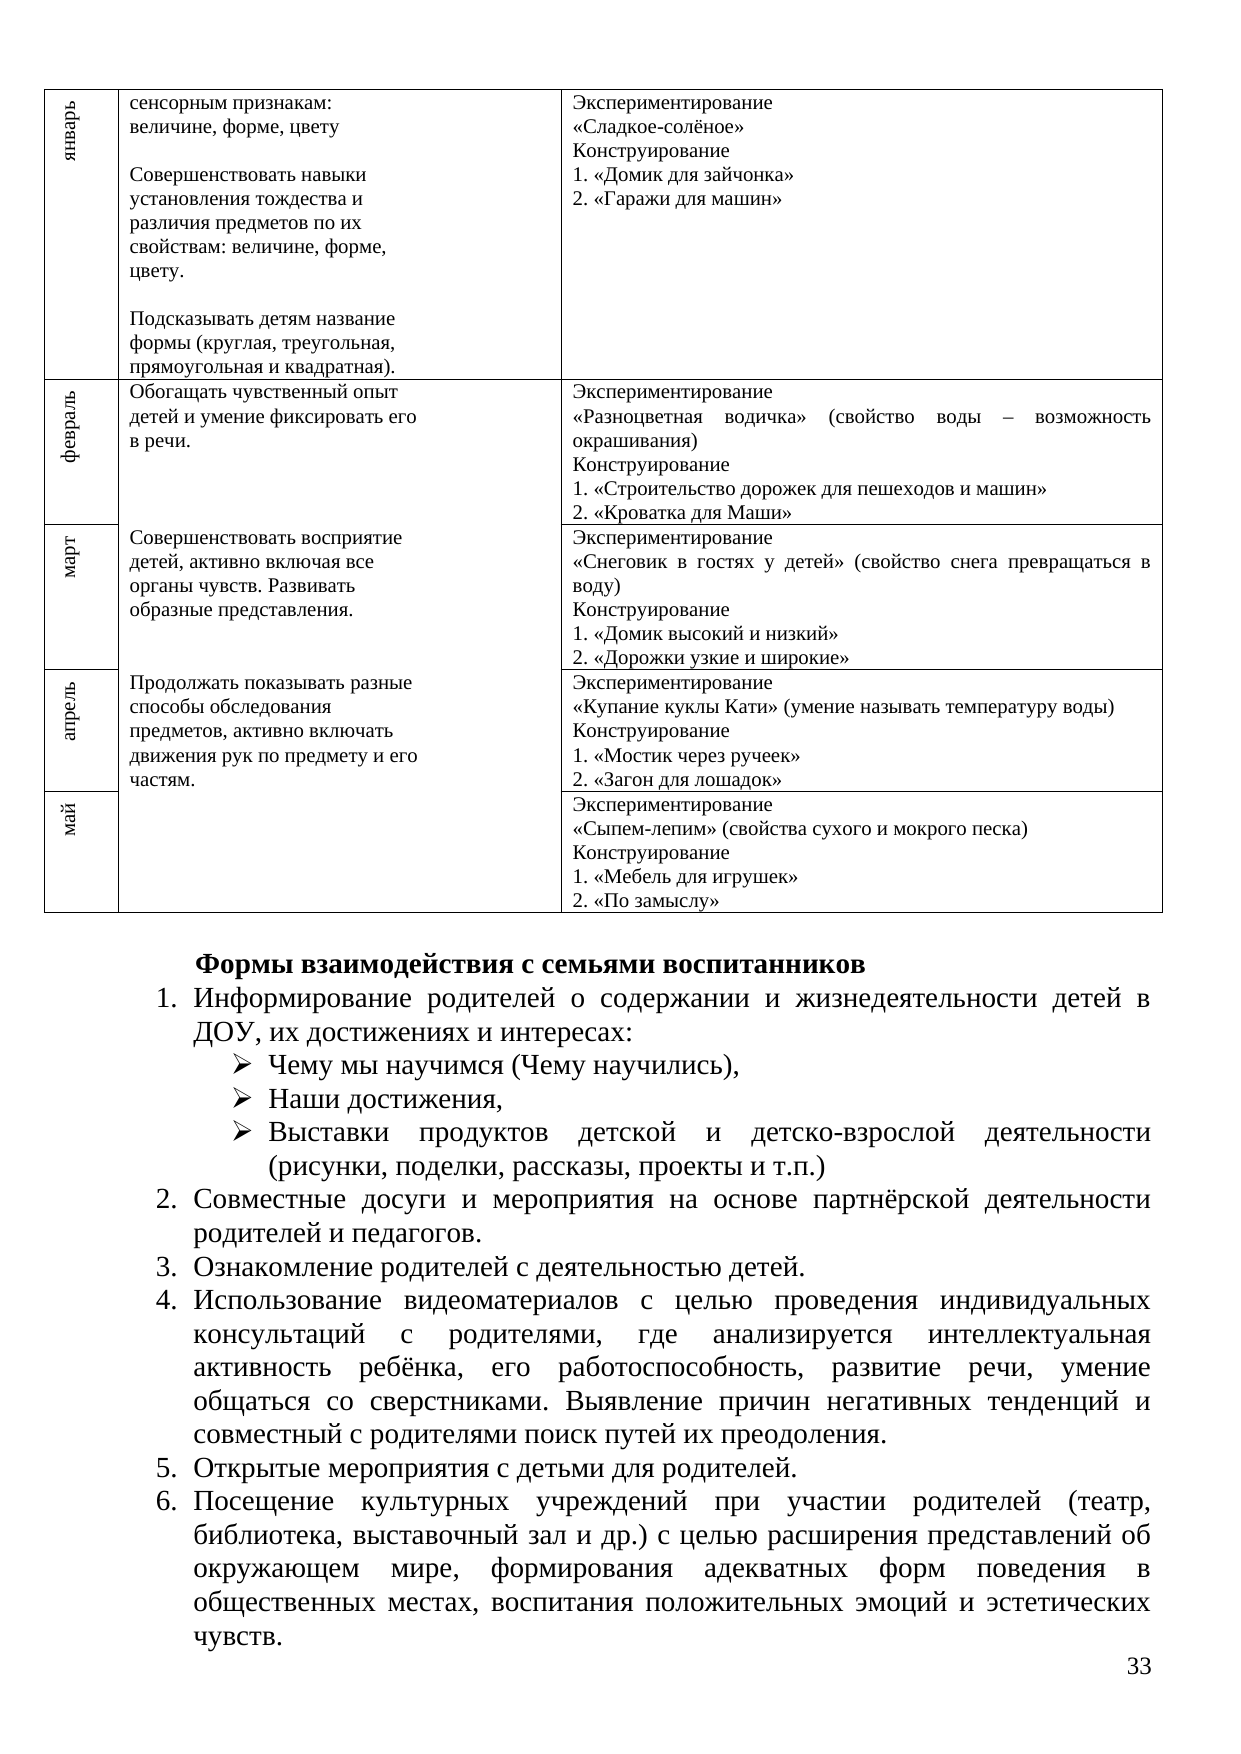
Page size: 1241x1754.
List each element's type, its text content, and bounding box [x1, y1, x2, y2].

list Информирование родителей о содержании и жизнедеятельности детей в ДОУ, их достижениях и интересах: [156, 980, 1152, 1047]
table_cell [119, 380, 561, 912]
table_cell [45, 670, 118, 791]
text Формы взаимодействия с семьями воспитанников [118, 947, 1152, 980]
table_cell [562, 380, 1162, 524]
list Ознакомление родителей с деятельностью детей. [156, 1249, 1152, 1282]
list Открытые мероприятия с детьми для родителей. [156, 1450, 1152, 1483]
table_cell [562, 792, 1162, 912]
list Чему мы научимся (Чему научились), [231, 1047, 1152, 1081]
list Совместные досуги и мероприятия на основе партнёрской деятельности родителей и педагогов. [156, 1182, 1152, 1249]
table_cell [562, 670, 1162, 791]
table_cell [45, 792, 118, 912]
list Использование видеоматериалов с целью проведения индивидуальных консультаций с родителями, где анализируется интеллектуальная активность ребёнка, его работоспособность, развитие речи, умение общаться со сверстниками. Выявление причин негативных тенденций и совместный с родителями поиск путей их преодоления. [156, 1282, 1152, 1450]
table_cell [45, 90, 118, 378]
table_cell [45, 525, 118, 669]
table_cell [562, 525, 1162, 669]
list Наши достижения, [231, 1081, 1152, 1114]
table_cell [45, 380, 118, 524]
list Выставки продуктов детской и детско-взрослой деятельности (рисунки, поделки, рассказы, проекты и т.п.) [231, 1114, 1152, 1182]
list Посещение культурных учреждений при участии родителей (театр, библиотека, выставочный зал и др.) с целью расширения представлений об окружающем мире, формирования адекватных форм поведения в общественных местах, воспитания положительных эмоций и эстетических чувств. [156, 1483, 1152, 1651]
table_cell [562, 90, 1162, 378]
